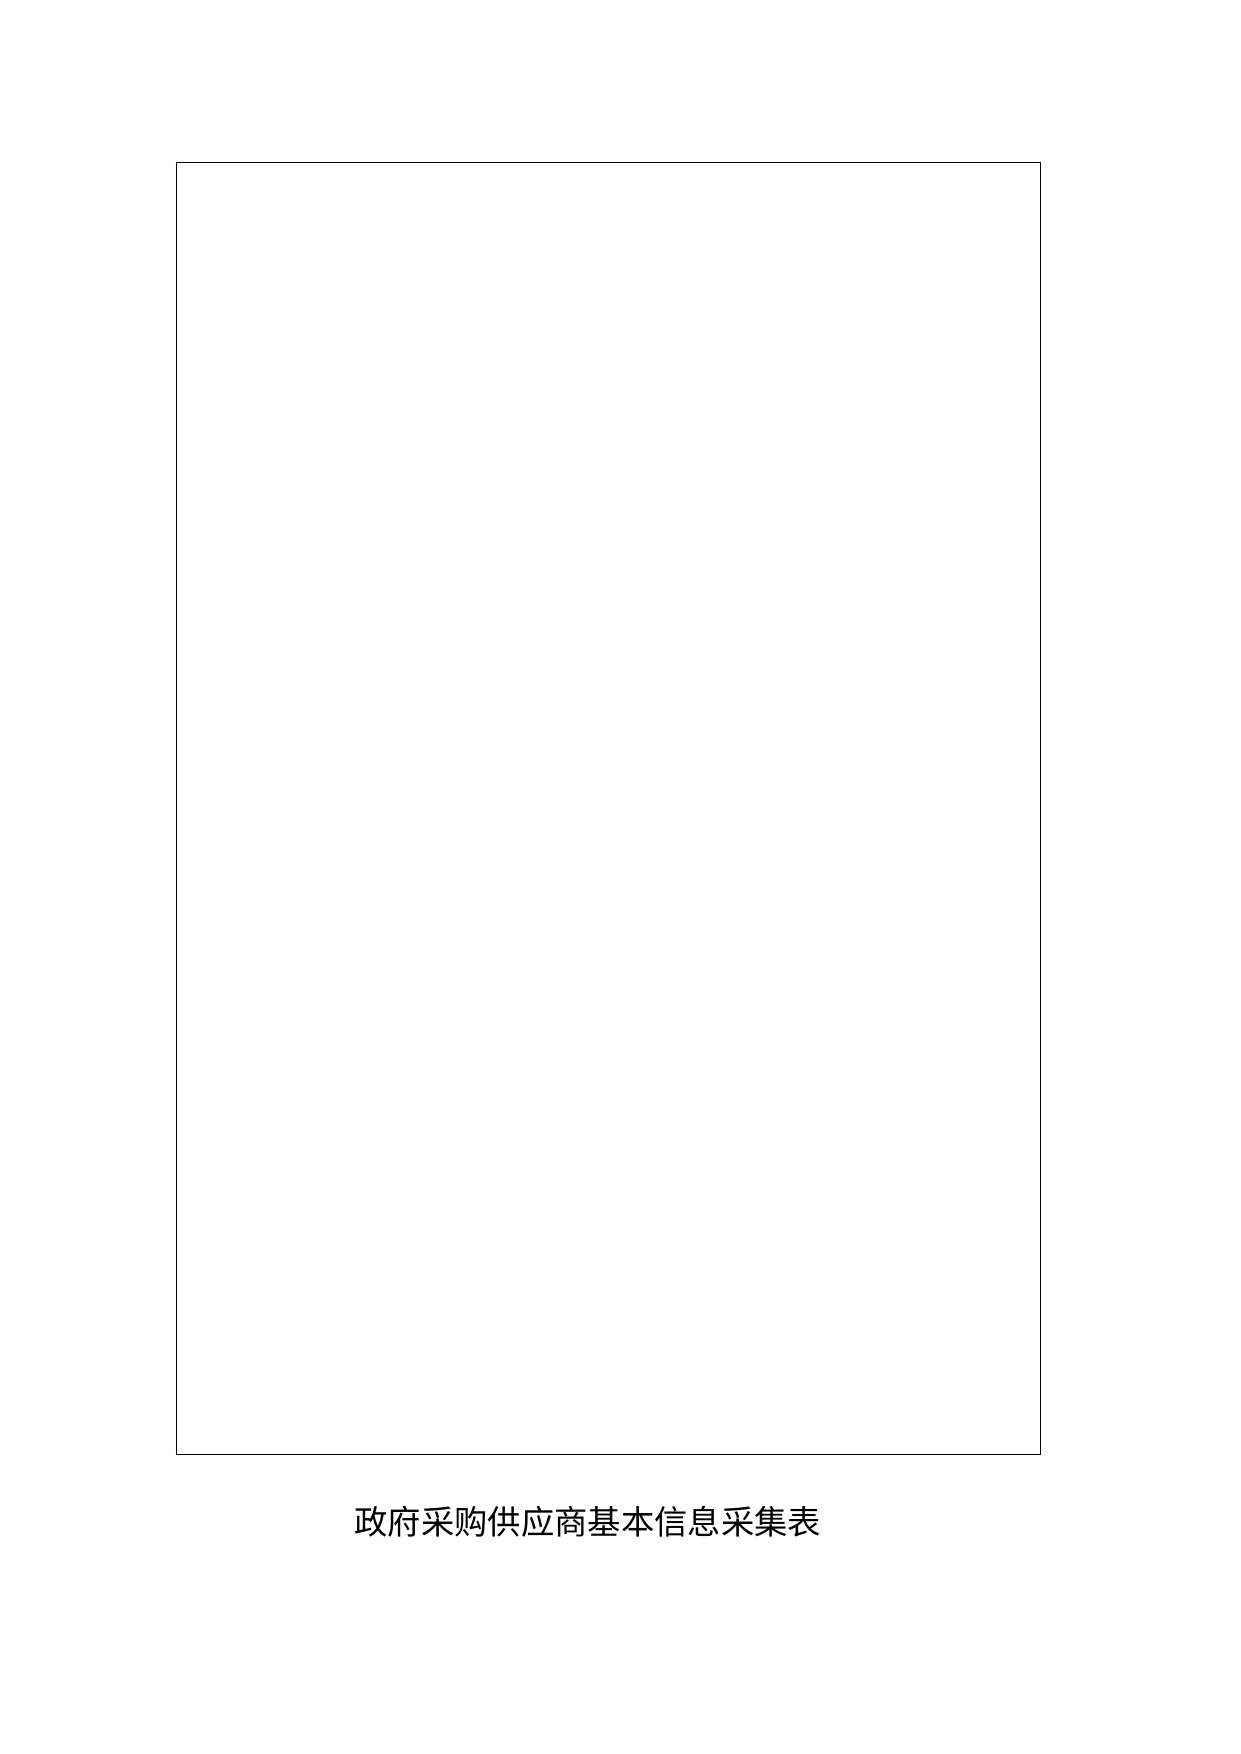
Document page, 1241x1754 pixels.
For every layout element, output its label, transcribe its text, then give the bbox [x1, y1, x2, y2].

text 政府采购供应商基本信息采集表 [187, 1488, 1053, 1553]
table_header [177, 163, 1040, 1454]
